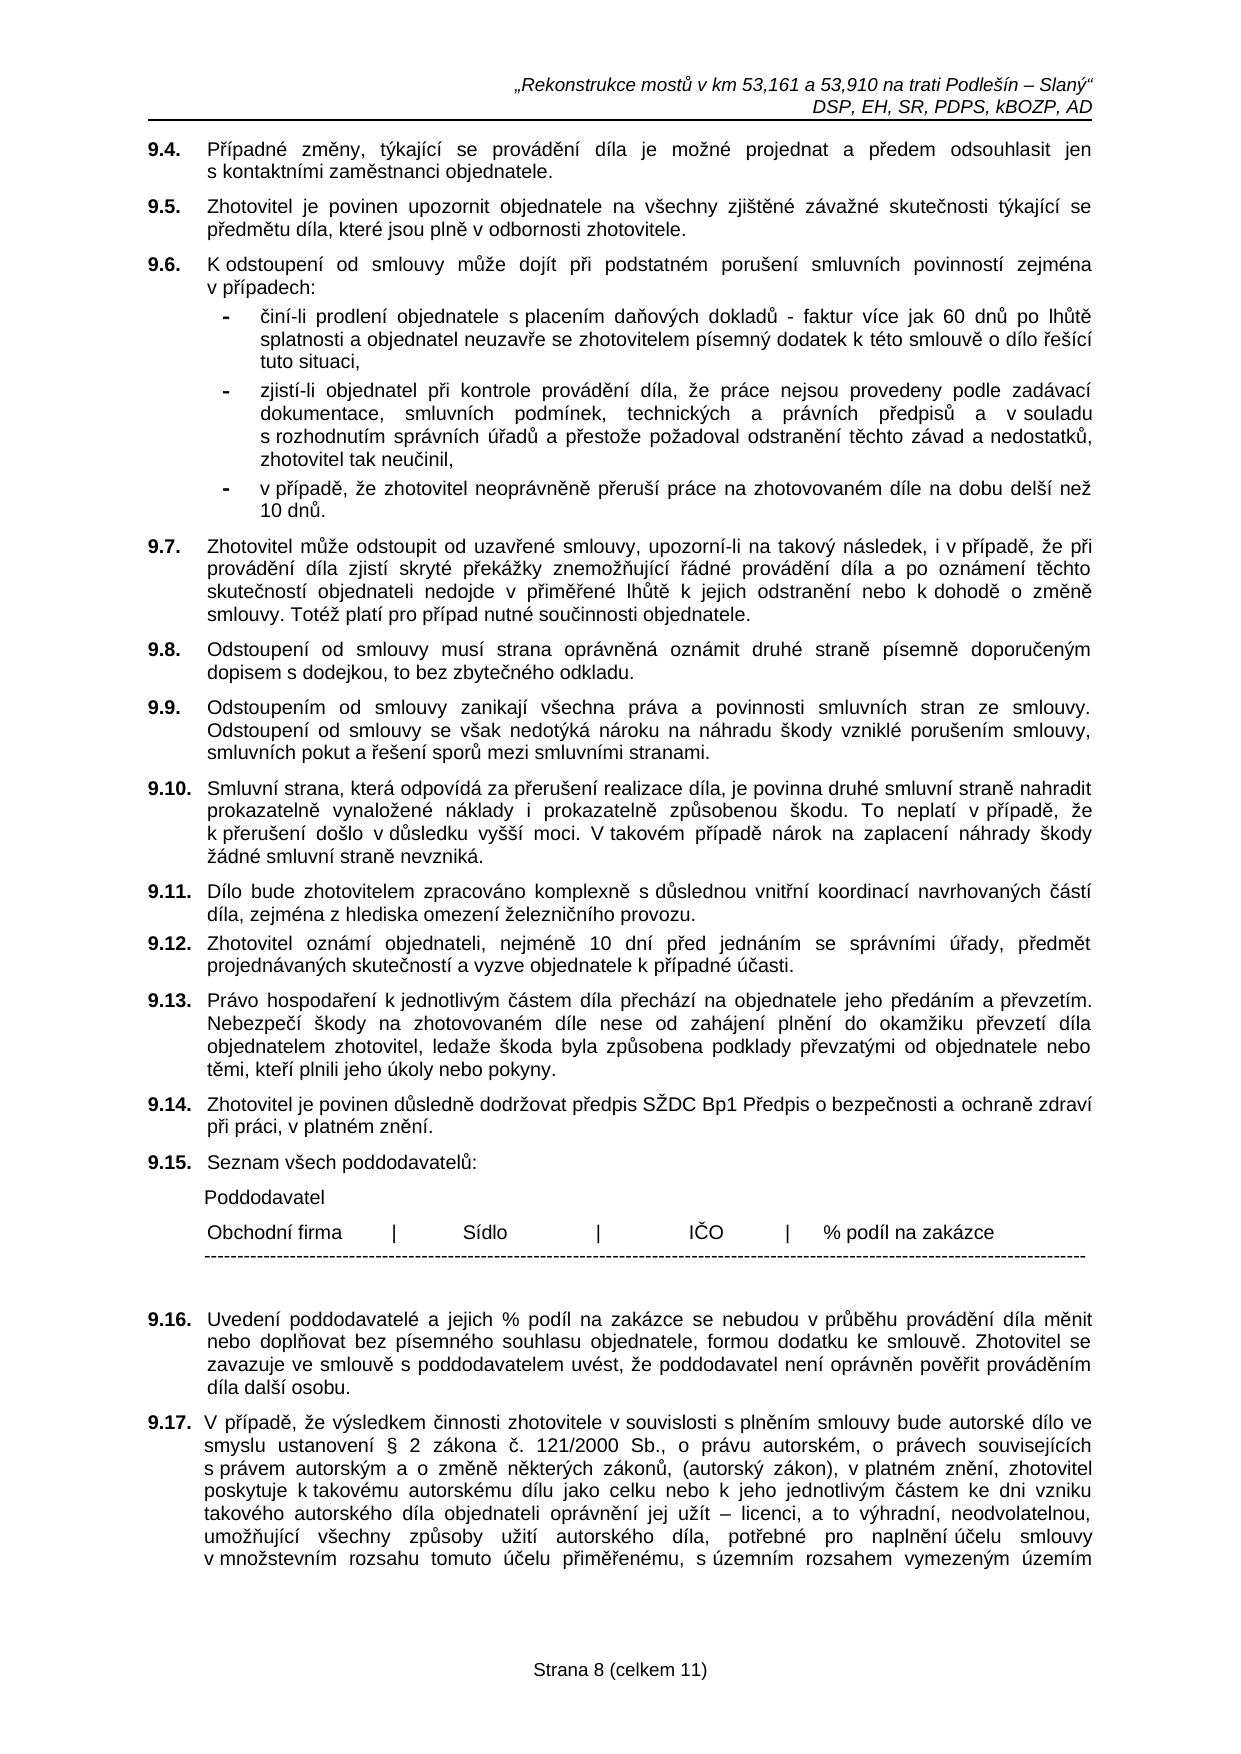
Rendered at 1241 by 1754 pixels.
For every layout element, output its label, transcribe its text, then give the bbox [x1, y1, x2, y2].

text Poddodavatel [148, 1186, 1092, 1208]
text 9.12. Zhotovitel oznámí objednateli, nejméně 10 dní před jednáním se správními úřady, předmět projednávaných skutečností a vyzve objednatele k případné účasti. [148, 931, 1092, 977]
text 9.15. Seznam všech poddodavatelů: [148, 1151, 1092, 1173]
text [148, 1411, 1092, 1570]
text 9.14. Zhotovitel je povinen důsledně dodržovat předpis SŽDC Bp1 Předpis o bezpečnosti a ochraně zdraví při práci, v platném znění. [148, 1093, 1092, 1138]
text 9.6. K odstoupení od smlouvy může dojít při podstatném porušení smluvních povinností zejména v případech: [148, 253, 1092, 299]
text 9.13. Právo hospodaření k jednotlivým částem díla přechází na objednatele jeho předáním a převzetím. Nebezpečí škody na zhotovovaném díle nese od zahájení plnění do okamžiku převzetí díla objednatelem zhotovitel, ledaže škoda byla způsobena podklady převzatými od objednatele nebo těmi, kteří plnili jeho úkoly nebo pokyny. [148, 989, 1092, 1080]
list činí-li prodlení objednatele s placením daňových dokladů - faktur více jak 60 dnů po lhůtě splatnosti a objednatel neuzavře se zhotovitelem písemný dodatek k této smlouvě o dílo řešící tuto situaci, [223, 305, 1093, 373]
text -------------------------------------------------------------------------------------------------------------------------------------- [148, 1244, 1092, 1266]
text 9.5. Zhotovitel je povinen upozornit objednatele na všechny zjištěné závažné skutečnosti týkající se předmětu díla, které jsou plně v odbornosti zhotovitele. [148, 195, 1092, 241]
text 9.9. Odstoupením od smlouvy zanikají všechna práva a povinnosti smluvních stran ze smlouvy. Odstoupení od smlouvy se však nedotýká nároku na náhradu škody vzniklé porušením smlouvy, smluvních pokut a řešení sporů mezi smluvními stranami. [148, 696, 1092, 764]
text 9.11. Dílo bude zhotovitelem zpracováno komplexně s důslednou vnitřní koordinací navrhovaných částí díla, zejména z hlediska omezení železničního provozu. [148, 880, 1092, 925]
text 9.10. Smluvní strana, která odpovídá za přerušení realizace díla, je povinna druhé smluvní straně nahradit prokazatelně vynaložené náklady i prokazatelně způsobenou škodu. To neplatí v případě, že k přerušení došlo v důsledku vyšší moci. V takovém případě nárok na zaplacení náhrady škody žádné smluvní straně nevzniká. [148, 776, 1092, 867]
list v případě, že zhotovitel neoprávněně přeruší práce na zhotovovaném díle na dobu delší než 10 dnů. [223, 477, 1092, 522]
text 9.16. Uvedení poddodavatelé a jejich % podíl na zakázce se nebudou v průběhu provádění díla měnit nebo doplňovat bez písemného souhlasu objednatele, formou dodatku ke smlouvě. Zhotovitel se zavazuje ve smlouvě s poddodavatelem uvést, že poddodavatel není oprávněn pověřit prováděním díla další osobu. [148, 1308, 1092, 1398]
text 9.4. Případné změny, týkající se provádění díla je možné projednat a předem odsouhlasit jen s kontaktními zaměstnanci objednatele. [148, 137, 1092, 183]
text Obchodní firma | Sídlo | IČO | % podíl na zakázce [151, 1221, 1092, 1244]
text 9.7. Zhotovitel může odstoupit od uzavřené smlouvy, upozorní-li na takový následek, i v případě, že při provádění díla zjistí skryté překážky znemožňující řádné provádění díla a po oznámení těchto skutečností objednateli nedojde v přiměřené lhůtě k jejich odstranění nebo k dohodě o změně smlouvy. Totéž platí pro případ nutné součinnosti objednatele. [148, 534, 1092, 625]
list zjistí-li objednatel při kontrole provádění díla, že práce nejsou provedeny podle zadávací dokumentace, smluvních podmínek, technických a právních předpisů a v souladu s rozhodnutím správních úřadů a přestože požadoval odstranění těchto závad a nedostatků, zhotovitel tak neučinil, [223, 379, 1093, 470]
text 9.8. Odstoupení od smlouvy musí strana oprávněná oznámit druhé straně písemně doporučeným dopisem s dodejkou, to bez zbytečného odkladu. [148, 638, 1092, 683]
